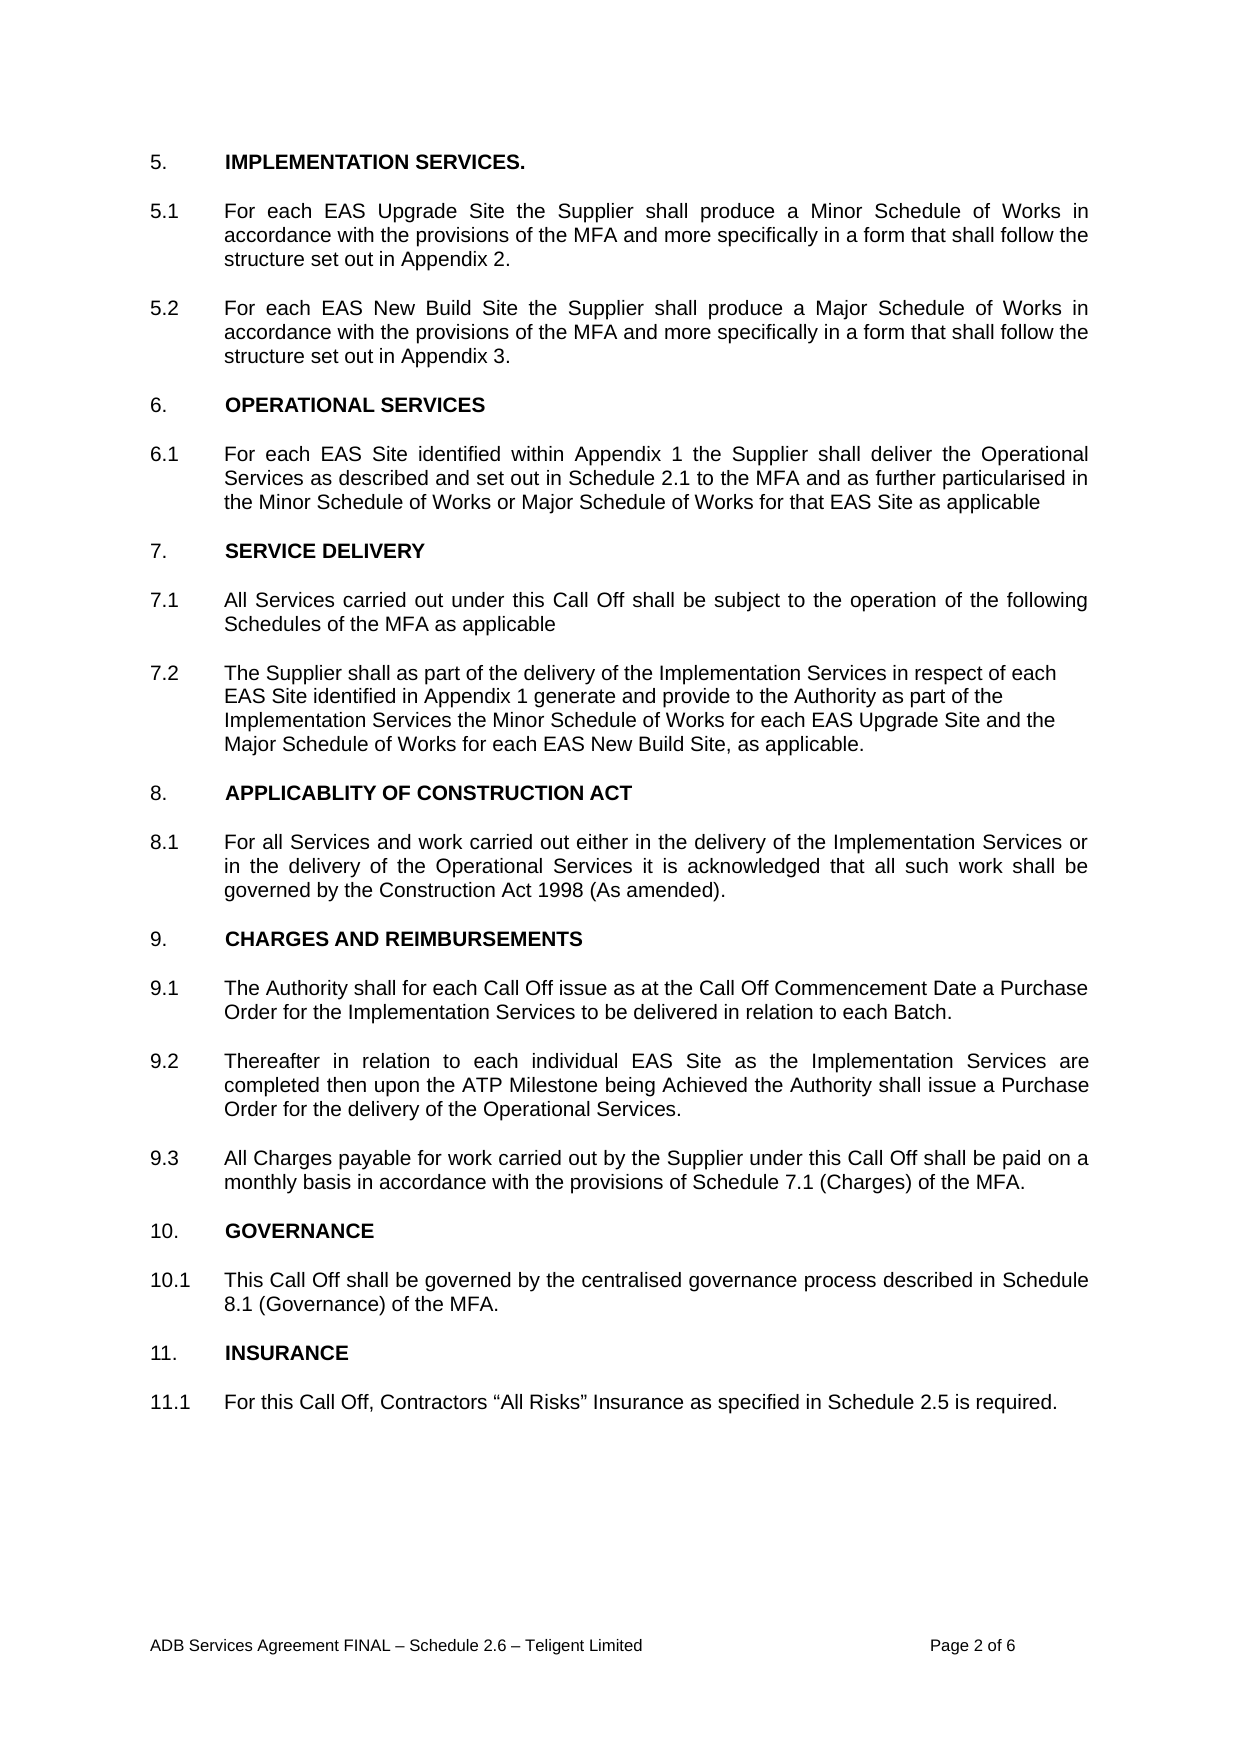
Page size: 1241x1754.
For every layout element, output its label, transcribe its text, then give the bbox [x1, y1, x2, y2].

subtitle For each EAS New Build Site the Supplier shall produce a Major Schedule of Works in accordance with the provisions of the MFA and more specifically in a form that shall follow the structure set out in Appendix 3. [150, 296, 1090, 368]
subtitle For each EAS Site identified within Appendix 1 the Supplier shall deliver the Operational Services as described and set out in Schedule 2.1 to the MFA and as further particularised in the Minor Schedule of Works or Major Schedule of Works for that EAS Site as applicable [150, 442, 1090, 513]
subtitle Applicablity of construction act [150, 781, 1090, 805]
subtitle All Charges payable for work carried out by the Supplier under this Call Off shall be paid on a monthly basis in accordance with the provisions of Schedule 7.1 (Charges) of the MFA. [150, 1146, 1090, 1194]
subtitle Thereafter in relation to each individual EAS Site as the Implementation Services are completed then upon the ATP Milestone being Achieved the Authority shall issue a Purchase Order for the delivery of the Operational Services. [150, 1049, 1090, 1121]
subtitle The Supplier shall as part of the delivery of the Implementation Services in respect of each EAS Site identified in Appendix 1 generate and provide to the Authority as part of the Implementation Services the Minor Schedule of Works for each EAS Upgrade Site and the Major Schedule of Works for each EAS New Build Site, as applicable. [150, 660, 1090, 756]
subtitle This Call Off shall be governed by the centralised governance process described in Schedule 8.1 (Governance) of the MFA. [150, 1268, 1090, 1316]
subtitle Charges and Reimbursements [150, 927, 1090, 951]
subtitle Implementation Services. [150, 150, 1090, 174]
subtitle The Authority shall for each Call Off issue as at the Call Off Commencement Date a Purchase Order for the Implementation Services to be delivered in relation to each Batch. [150, 976, 1090, 1024]
subtitle Service DELIVERY [150, 538, 1090, 562]
subtitle For each EAS Upgrade Site the Supplier shall produce a Minor Schedule of Works in accordance with the provisions of the MFA and more specifically in a form that shall follow the structure set out in Appendix 2. [150, 199, 1090, 271]
subtitle For all Services and work carried out either in the delivery of the Implementation Services or in the delivery of the Operational Services it is acknowledged that all such work shall be governed by the Construction Act 1998 (As amended). [150, 830, 1090, 902]
subtitle All Services carried out under this Call Off shall be subject to the operation of the following Schedules of the MFA as applicable [150, 587, 1090, 635]
subtitle For this Call Off, Contractors “All Risks” Insurance as specified in Schedule 2.5 is required. [150, 1389, 1090, 1413]
subtitle Operational Services [150, 393, 1090, 417]
subtitle INSURANCE [150, 1341, 1090, 1364]
subtitle Governance [150, 1219, 1090, 1243]
